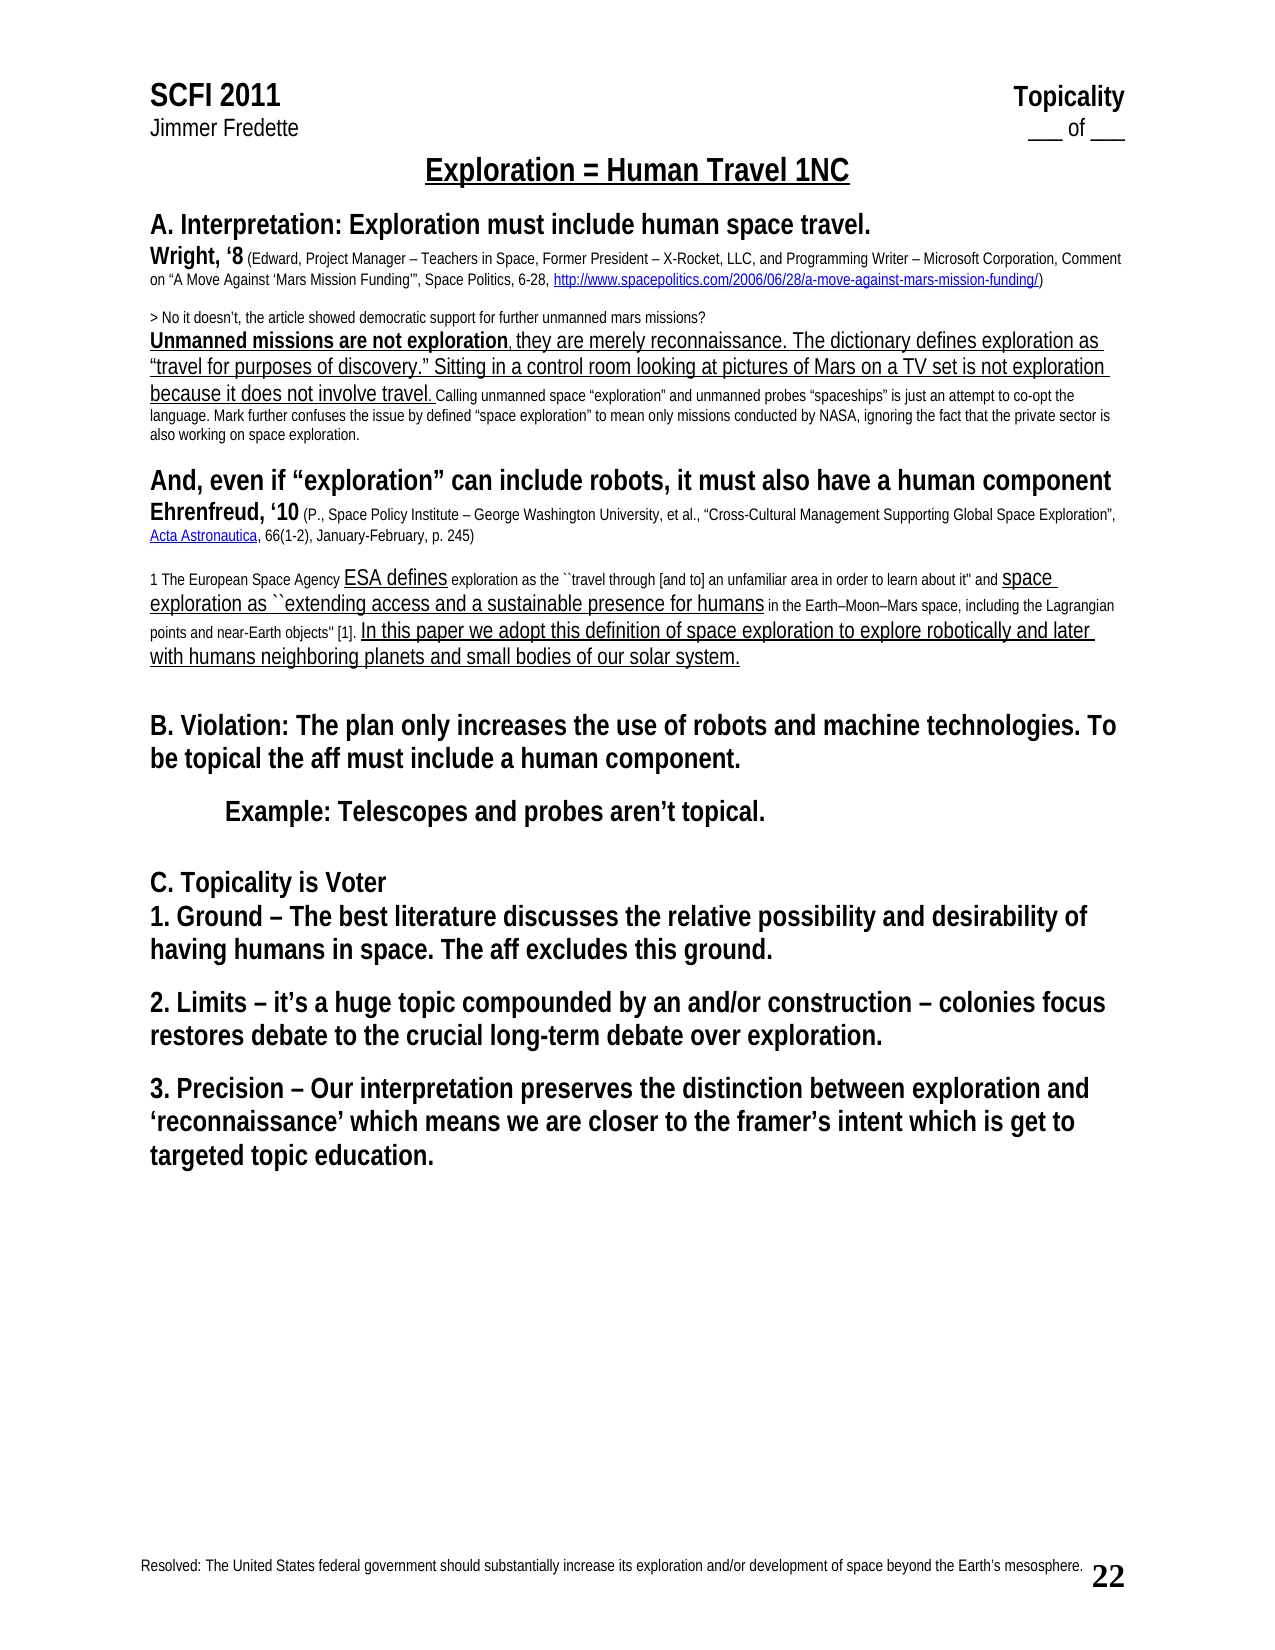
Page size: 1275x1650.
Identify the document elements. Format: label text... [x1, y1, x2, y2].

text Unmanned missions are not exploration, they are merely reconnaissance. The dictionary defines exploration as “travel for purposes of discovery.” Sitting in a control room looking at pictures of Mars on a TV set is not exploration because it does not involve travel. Calling unmanned space “exploration” and unmanned probes “spaceships” is just an attempt to co-opt the language. Mark further confuses the issue by defined “space exploration” to mean only missions conducted by NASA, ignoring the fact that the private sector is also working on space exploration. [150, 327, 1125, 444]
text And, even if “exploration” can include robots, it must also have a human component [150, 463, 1125, 497]
text Example: Telescopes and probes aren’t topical. [150, 794, 1125, 827]
text 2. Limits – it’s a huge topic compounded by an and/or construction – colonies focus restores debate to the crucial long-term debate over exploration. [150, 985, 1125, 1052]
text 1 The European Space Agency ESA defines exploration as the ``travel through [and to] an unfamiliar area in order to learn about it'' and space exploration as ``extending access and a sustainable presence for humans in the Earth–Moon–Mars space, including the Lagrangian points and near-Earth objects'' [1]. In this paper we adopt this definition of space exploration to explore robotically and later with humans neighboring planets and small bodies of our solar system. [150, 564, 1125, 669]
text C. Topicality is Voter [150, 866, 1125, 899]
text A. Interpretation: Exploration must include human space travel. [150, 207, 1125, 241]
text > No it doesn’t, the article showed democratic support for further unmanned mars missions? [150, 308, 1125, 327]
text 3. Precision – Our interpretation preserves the distinction between exploration and ‘reconnaissance’ which means we are closer to the framer’s intent which is get to targeted topic education. [150, 1071, 1125, 1171]
text B. Violation: The plan only increases the use of robots and machine technologies. To be topical the aff must include a human component. [150, 708, 1125, 774]
text Ehrenfreud, ‘10 (P., Space Policy Institute – George Washington University, et al., “Cross-Cultural Management Supporting Global Space Exploration”, Acta Astronautica, 66(1-2), January-February, p. 245) [150, 497, 1125, 545]
text 1. Ground – The best literature discusses the relative possibility and desirability of having humans in space. The aff excludes this ground. [150, 899, 1125, 966]
text Exploration = Human Travel 1NC [150, 150, 1125, 188]
text Wright, ‘8 (Edward, Project Manager – Teachers in Space, Former President – X-Rocket, LLC, and Programming Writer – Microsoft Corporation, Comment on “A Move Against ‘Mars Mission Funding’”, Space Politics, 6-28, http://www.spacepolitics.com/2006/06/28/a-move-against-mars-mission-funding/) [150, 241, 1125, 289]
